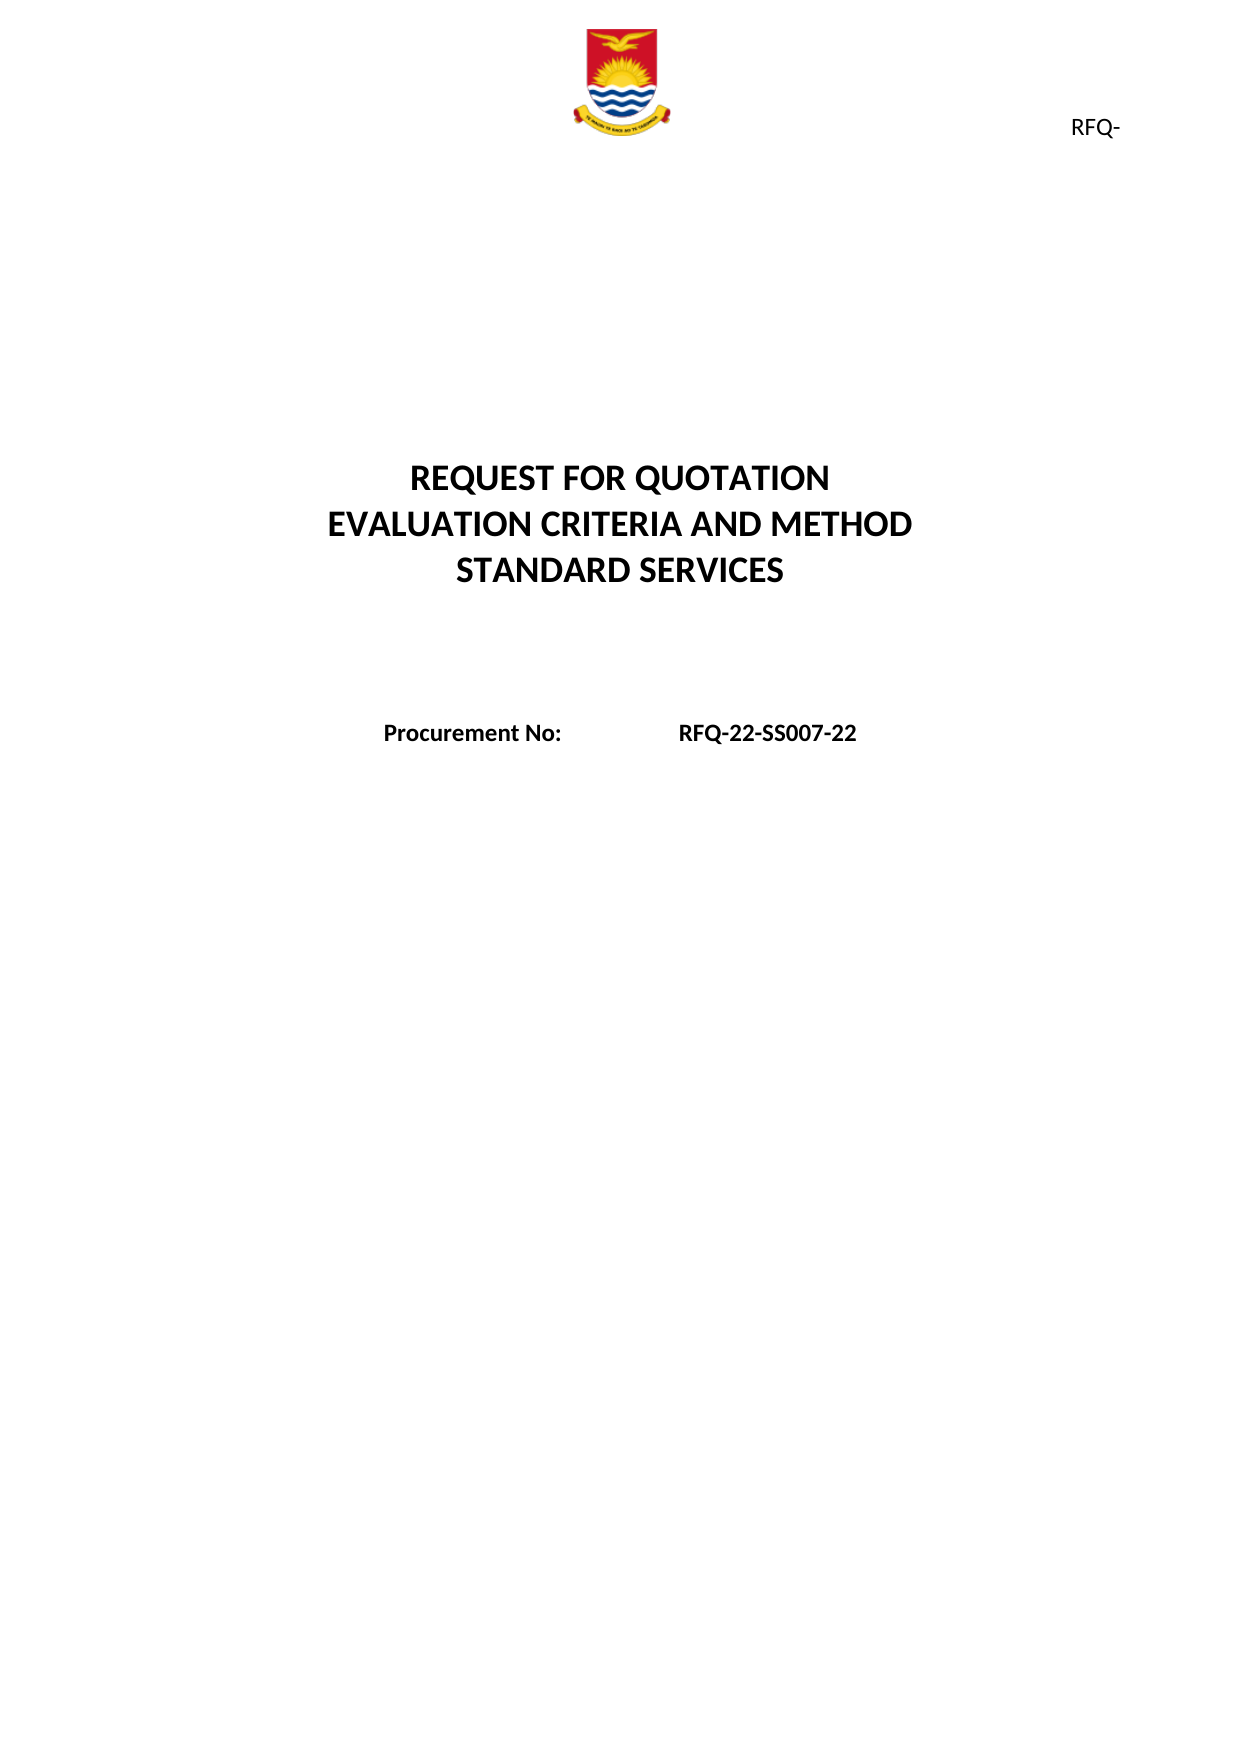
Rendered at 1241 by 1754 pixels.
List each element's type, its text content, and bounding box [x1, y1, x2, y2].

picture [573, 29, 671, 136]
subtitle REQUEST FOR QUOTATION EVALUATION CRITERIA AND METHOD STANDARD SERVICES [120, 454, 1120, 592]
subtitle Procurement No: RFQ-22-SS007-22 [120, 717, 1120, 747]
